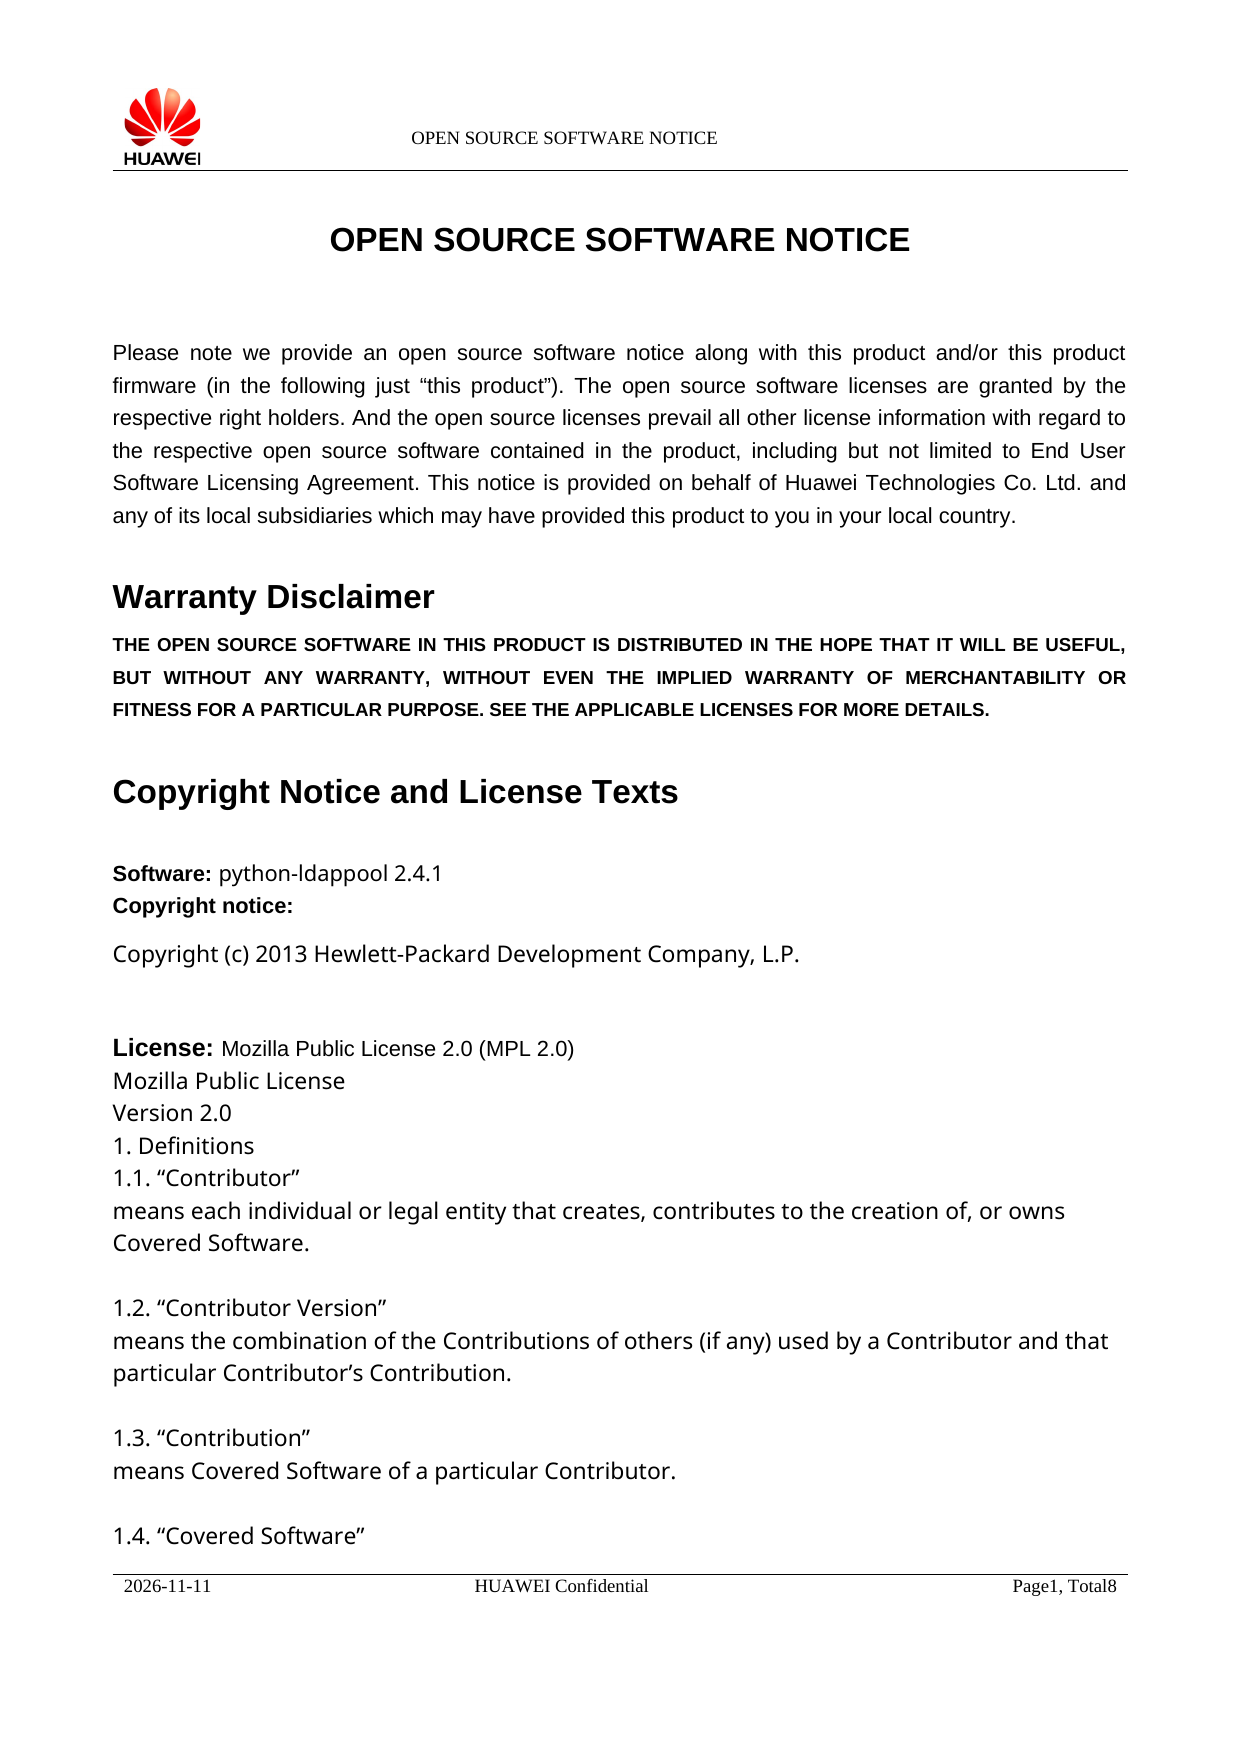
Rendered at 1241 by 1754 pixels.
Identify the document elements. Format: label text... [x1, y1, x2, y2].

text 1.1. “Contributor” [112, 1161, 1128, 1194]
text Please note we provide an open source software notice along with this product and/or this product firmware (in the following just “this product”). The open source software licenses are granted by the respective right holders. And the open source licenses prevail all other license information with regard to the respective open source software contained in the product, including but not limited to End User Software Licensing Agreement. This notice is provided on behalf of Huawei Technologies Co. Ltd. and any of its local subsidiaries which may have provided this product to you in your local country. [112, 336, 1128, 531]
picture [124, 88, 201, 165]
title Software: python-ldappool 2.4.1 [112, 856, 1128, 889]
text 1.3. “Contribution” [112, 1421, 1128, 1454]
text 1.4. “Covered Software” [112, 1519, 1128, 1551]
text OPEN SOURCE SOFTWARE NOTICE [112, 206, 1128, 271]
text 1.2. “Contributor Version” [112, 1291, 1128, 1324]
text Mozilla Public License [112, 1064, 1128, 1096]
text means the combination of the Contributions of others (if any) used by a Contributor and that particular Contributor’s Contribution. [112, 1324, 1128, 1389]
text means Covered Software of a particular Contributor. [112, 1454, 1128, 1486]
text The open source software in this product is distributed in the hope that it will be useful, but WITHOUT ANY WARRANTY, without even the implied warranty of MERCHANTABILITY or FITNESS FOR A PARTICULAR PURPOSE. See the applicable licenses for more details. [112, 629, 1128, 726]
text License: Mozilla Public License 2.0 (MPL 2.0) [112, 1031, 1128, 1064]
text means each individual or legal entity that creates, contributes to the creation of, or owns Covered Software. [112, 1194, 1128, 1259]
text Copyright Notice and License Texts [112, 759, 1128, 824]
text Warranty Disclaimer [112, 564, 1128, 629]
text Copyright notice: Copyright (c) 2013 Hewlett-Packard Development Company, L.P. [112, 889, 1128, 1019]
text Version 2.0 [112, 1096, 1128, 1129]
text 1. Definitions [112, 1129, 1128, 1161]
